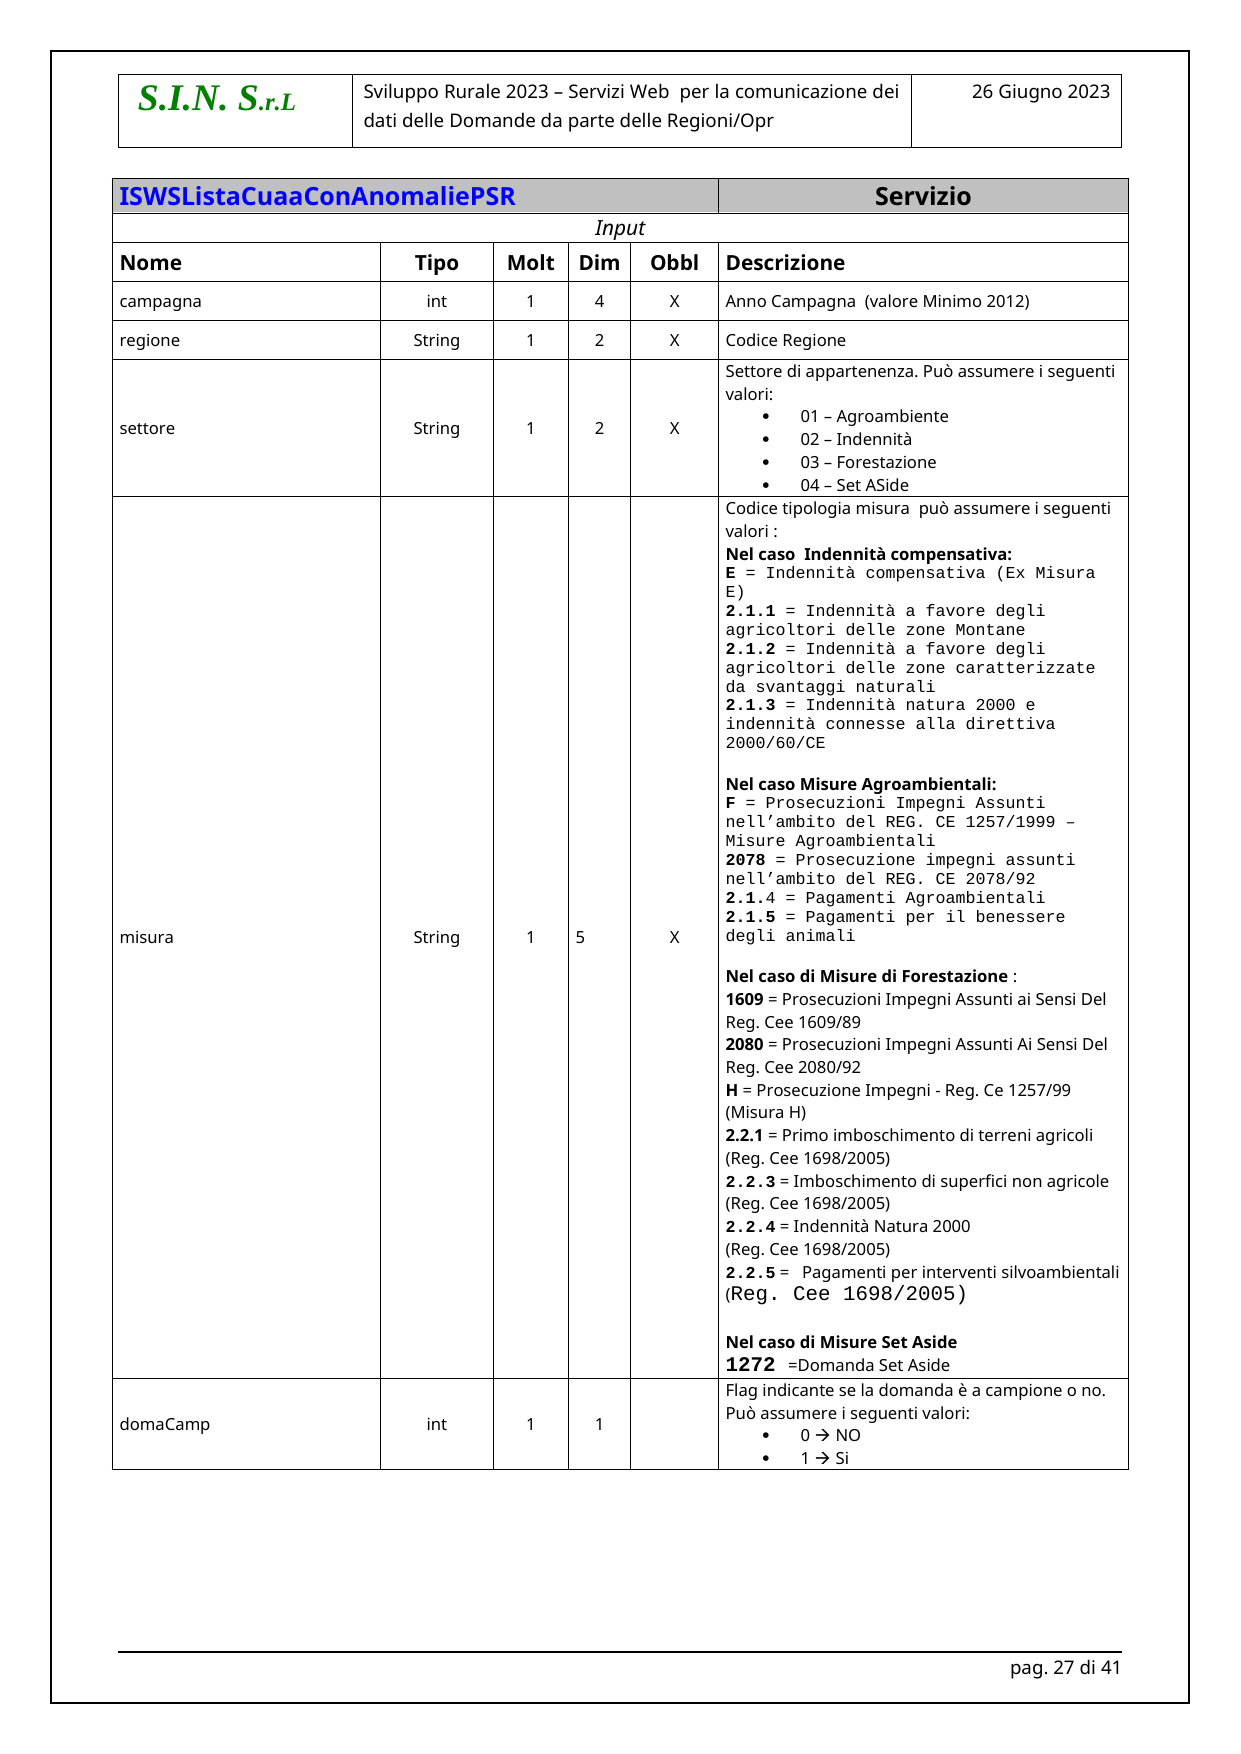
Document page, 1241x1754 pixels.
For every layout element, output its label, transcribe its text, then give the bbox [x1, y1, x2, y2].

table_header ISWSListaCuaaConAnomaliePSR [113, 179, 718, 212]
table_cell 1 [569, 1379, 630, 1469]
table_cell Dim [569, 243, 630, 281]
table_cell int [381, 282, 493, 320]
table_cell 1 [494, 321, 568, 358]
table_cell 1 [494, 360, 568, 496]
table_cell X [631, 360, 718, 496]
table_cell 1 [494, 282, 568, 320]
table_cell X [631, 497, 718, 1377]
table_cell 2 [569, 360, 630, 496]
table_cell misura [113, 497, 380, 1377]
table_cell Nome [113, 243, 380, 281]
table_cell Flag indicante se la domanda è a campione o no. Può assumere i seguenti valori: 0 NO 1 Si [719, 1379, 1128, 1469]
table_cell Tipo [381, 243, 493, 281]
table_cell regione [113, 321, 380, 358]
table_cell Codice Regione [719, 321, 1128, 358]
table_cell Descrizione [719, 243, 1128, 281]
table_cell 2 [569, 321, 630, 358]
table_header Servizio [719, 179, 1128, 212]
table_cell domaCamp [113, 1379, 380, 1469]
table_cell campagna [113, 282, 380, 320]
table_cell X [631, 282, 718, 320]
table_cell Molt [494, 243, 568, 281]
table_cell Codice tipologia misura può assumere i seguenti valori : Nel caso Indennità compensativa: E = Indennità compensativa (Ex Misura E) 2.1.1 = Indennità a favore degli agricoltori delle zone Montane 2.1.2 = Indennità a favore degli agricoltori delle zone caratterizzate da svantaggi naturali 2.1.3 = Indennità natura 2000 e indennità connesse alla direttiva 2000/60/CE Nel caso Misure Agroambientali: F = Prosecuzioni Impegni Assunti nell’ambito del REG. CE 1257/1999 – Misure Agroambientali 2078 = Prosecuzione impegni assunti nell’ambito del REG. CE 2078/92 2.1.4 = Pagamenti Agroambientali 2.1.5 = Pagamenti per il benessere degli animali Nel caso di Misure di Forestazione : 1609 = Prosecuzioni Impegni Assunti ai Sensi Del Reg. Cee 1609/89 2080 = Prosecuzioni Impegni Assunti Ai Sensi Del Reg. Cee 2080/92 H = Prosecuzione Impegni - Reg. Ce 1257/99 (Misura H) 2.2.1 = Primo imboschimento di terreni agricoli (Reg. Cee 1698/2005) 2.2.3 = Imboschimento di superfici non agricole (Reg. Cee 1698/2005) 2.2.4 = Indennità Natura 2000 (Reg. Cee 1698/2005) 2.2.5 = Pagamenti per interventi silvoambientali (Reg. Cee 1698/2005) Nel caso di Misure Set Aside 1272 =Domanda Set Aside [719, 497, 1128, 1377]
table_cell [631, 1379, 718, 1469]
table_cell String [381, 360, 493, 496]
table_cell Obbl [631, 243, 718, 281]
table_cell 5 [569, 497, 630, 1377]
table_cell 4 [569, 282, 630, 320]
table_cell String [381, 497, 493, 1377]
table_cell Anno Campagna (valore Minimo 2012) [719, 282, 1128, 320]
table_cell settore [113, 360, 380, 496]
table_cell X [631, 321, 718, 358]
table_cell 1 [494, 497, 568, 1377]
table_cell Input [113, 214, 1128, 242]
table_cell 1 [494, 1379, 568, 1469]
table_cell String [381, 321, 493, 358]
table_cell Settore di appartenenza. Può assumere i seguenti valori: 01 – Agroambiente 02 – Indennità 03 – Forestazione 04 – Set ASide [719, 360, 1128, 496]
table_cell int [381, 1379, 493, 1469]
